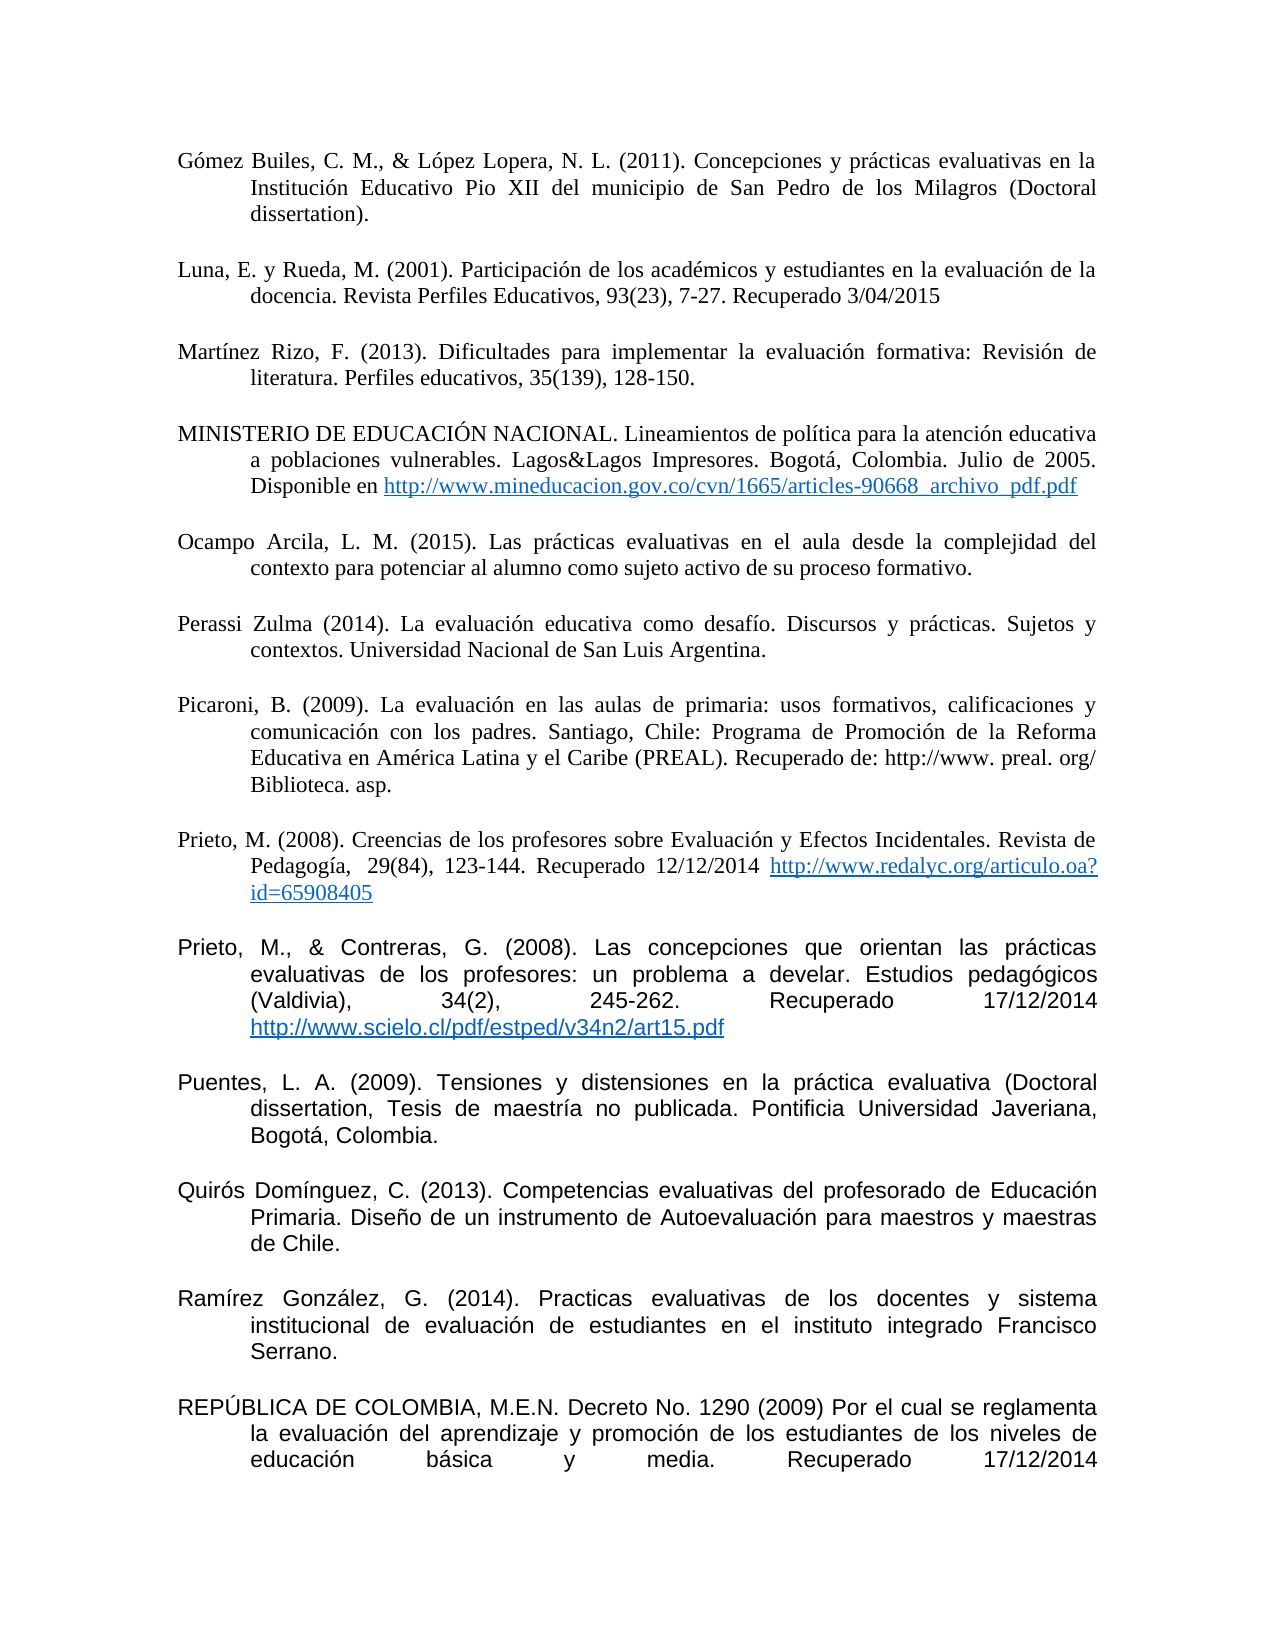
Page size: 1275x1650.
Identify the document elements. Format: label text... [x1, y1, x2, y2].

text Prieto, M. (2008). Creencias de los profesores sobre Evaluación y Efectos Incidentales. Revista de Pedagogía, 29(84), 123-144. Recuperado 12/12/2014 http://www.redalyc.org/articulo.oa?id=65908405 [177, 826, 1098, 905]
text MINISTERIO DE EDUCACIÓN NACIONAL. Lineamientos de política para la atención educativa a poblaciones vulnerables. Lagos&Lagos Impresores. Bogotá, Colombia. Julio de 2005. Disponible en http://www.mineducacion.gov.co/cvn/1665/articles-90668_archivo_pdf.pdf [177, 419, 1098, 499]
text Quirós Domínguez, C. (2013). Competencias evaluativas del profesorado de Educación Primaria. Diseño de un instrumento de Autoevaluación para maestros y maestras de Chile. [177, 1177, 1098, 1256]
text Ocampo Arcila, L. M. (2015). Las prácticas evaluativas en el aula desde la complejidad del contexto para potenciar al alumno como sujeto activo de su proceso formativo. [177, 528, 1098, 581]
text Ramírez González, G. (2014). Practicas evaluativas de los docentes y sistema institucional de evaluación de estudiantes en el instituto integrado Francisco Serrano. [177, 1285, 1098, 1364]
text Martínez Rizo, F. (2013). Dificultades para implementar la evaluación formativa: Revisión de literatura. Perfiles educativos, 35(139), 128-150. [177, 338, 1098, 390]
text Prieto, M., & Contreras, G. (2008). Las concepciones que orientan las prácticas evaluativas de los profesores: un problema a develar. Estudios pedagógicos (Valdivia), 34(2), 245-262. Recuperado 17/12/2014 http://www.scielo.cl/pdf/estped/v34n2/art15.pdf [177, 934, 1098, 1040]
text Picaroni, B. (2009). La evaluación en las aulas de primaria: usos formativos, calificaciones y comunicación con los padres. Santiago, Chile: Programa de Promoción de la Reforma Educativa en América Latina y el Caribe (PREAL). Recuperado de: http://www. preal. org/ Biblioteca. asp. [177, 692, 1098, 797]
text Puentes, L. A. (2009). Tensiones y distensiones en la práctica evaluativa (Doctoral dissertation, Tesis de maestría no publicada. Pontificia Universidad Javeriana, Bogotá, Colombia. [177, 1069, 1098, 1148]
text Luna, E. y Rueda, M. (2001). Participación de los académicos y estudiantes en la evaluación de la docencia. Revista Perfiles Educativos, 93(23), 7-27. Recuperado 3/04/2015 [177, 256, 1098, 308]
text Perassi Zulma (2014). La evaluación educativa como desafío. Discursos y prácticas. Sujetos y contextos. Universidad Nacional de San Luis Argentina. [177, 610, 1098, 662]
text Gómez Builes, C. M., & López Lopera, N. L. (2011). Concepciones y prácticas evaluativas en la Institución Educativo Pio XII del municipio de San Pedro de los Milagros (Doctoral dissertation). [177, 148, 1098, 227]
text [177, 1394, 1098, 1473]
